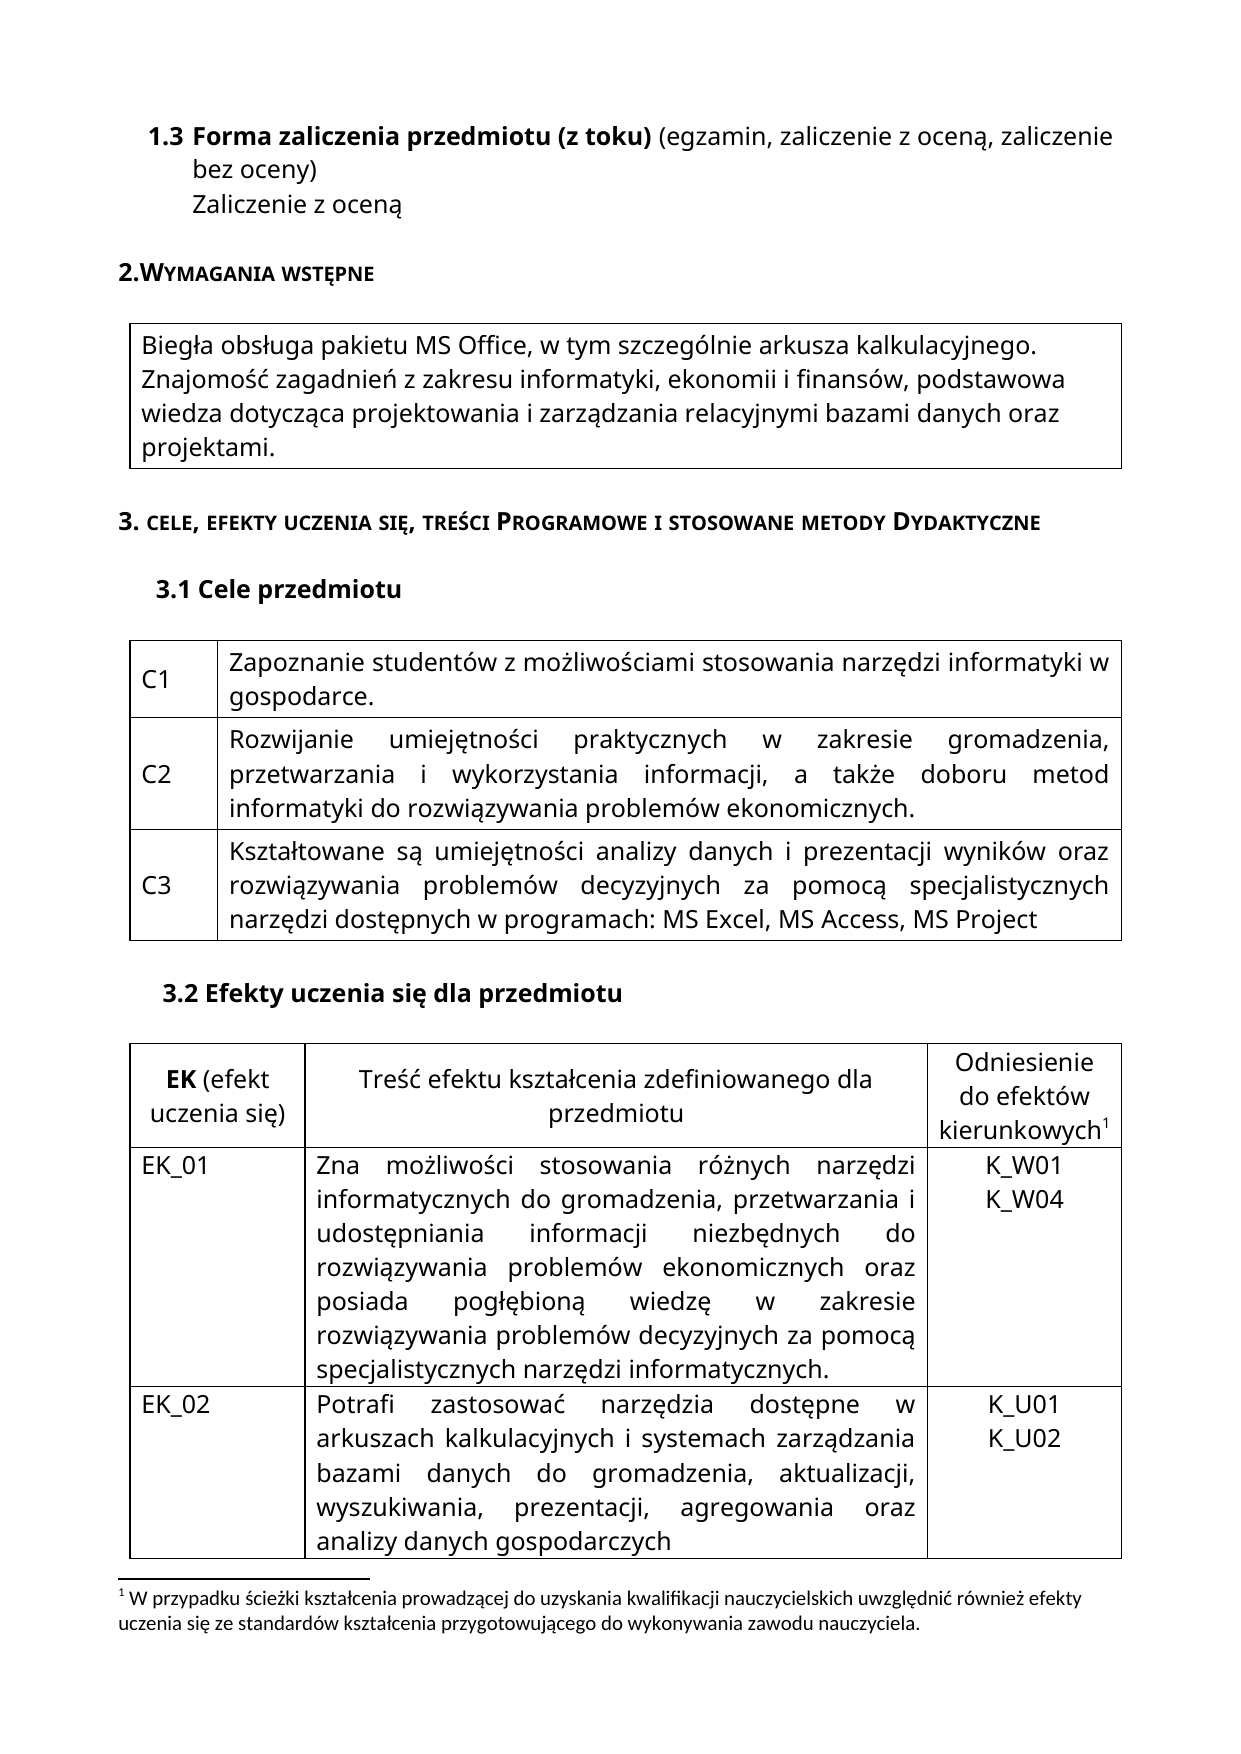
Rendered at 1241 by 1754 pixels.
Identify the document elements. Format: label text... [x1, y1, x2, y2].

table_header C1 [131, 641, 217, 717]
table_cell Rozwijanie umiejętności praktycznych w zakresie gromadzenia, przetwarzania i wykorzystania informacji, a także doboru metod informatyki do rozwiązywania problemów ekonomicznych. [218, 718, 1121, 828]
table_cell Kształtowane są umiejętności analizy danych i prezentacji wyników oraz rozwiązywania problemów decyzyjnych za pomocą specjalistycznych narzędzi dostępnych w programach: MS Excel, MS Access, MS Project [218, 830, 1121, 940]
text 1.3 Forma zaliczenia przedmiotu (z toku) (egzamin, zaliczenie z oceną, zaliczenie bez oceny) [148, 118, 1122, 186]
table_header Treść efektu kształcenia zdefiniowanego dla przedmiotu [306, 1044, 927, 1147]
text 3. cele, efekty uczenia się, treści Programowe i stosowane metody Dydaktyczne [118, 503, 1122, 537]
text 3.1 Cele przedmiotu [156, 571, 1122, 605]
table_cell C3 [131, 830, 217, 940]
table_header Zapoznanie studentów z możliwościami stosowania narzędzi informatyki w gospodarce. [218, 641, 1121, 717]
table_cell Zna możliwości stosowania różnych narzędzi informatycznych do gromadzenia, przetwarzania i udostępniania informacji niezbędnych do rozwiązywania problemów ekonomicznych oraz posiada pogłębioną wiedzę w zakresie rozwiązywania problemów decyzyjnych za pomocą specjalistycznych narzędzi informatycznych. [306, 1148, 927, 1386]
text Zaliczenie z oceną [192, 186, 1122, 220]
text 2.Wymagania wstępne [118, 254, 1122, 288]
table_cell K_U01 K_U02 [928, 1387, 1121, 1557]
table_cell K_W01 K_W04 [928, 1148, 1121, 1386]
table_cell Potrafi zastosować narzędzia dostępne w arkuszach kalkulacyjnych i systemach zarządzania bazami danych do gromadzenia, aktualizacji, wyszukiwania, prezentacji, agregowania oraz analizy danych gospodarczych [306, 1387, 927, 1557]
text 3.2 Efekty uczenia się dla przedmiotu [162, 975, 1122, 1009]
table_header EK (efekt uczenia się) [131, 1044, 304, 1147]
table_cell EK_02 [131, 1387, 304, 1557]
table_header Odniesienie do efektów kierunkowych [928, 1044, 1121, 1147]
table_cell C2 [131, 718, 217, 828]
table_cell EK_01 [131, 1148, 304, 1386]
table_header Biegła obsługa pakietu MS Office, w tym szczególnie arkusza kalkulacyjnego. Znajomość zagadnień z zakresu informatyki, ekonomii i finansów, podstawowa wiedza dotycząca projektowania i zarządzania relacyjnymi bazami danych oraz projektami. [131, 324, 1121, 468]
